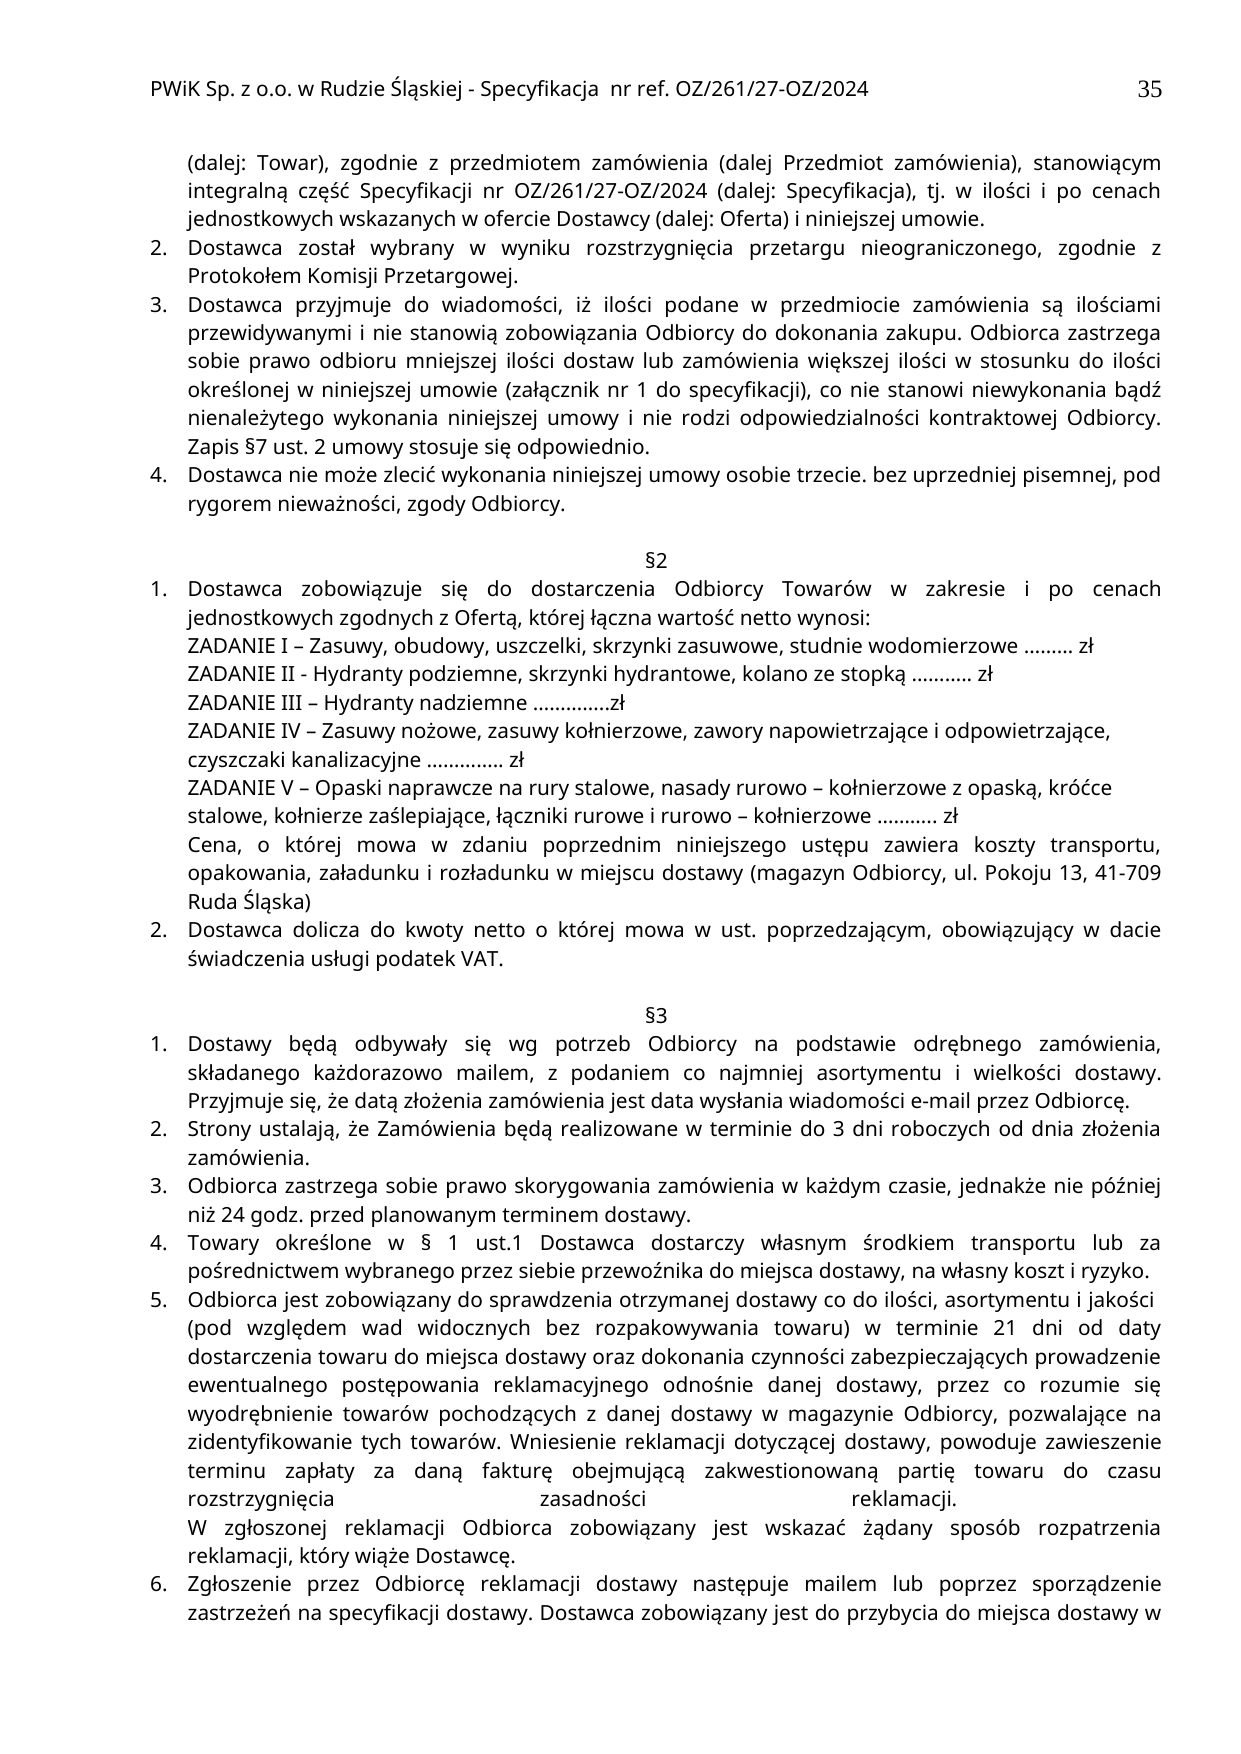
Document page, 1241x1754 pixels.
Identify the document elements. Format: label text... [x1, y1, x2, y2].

list ZADANIE I – Zasuwy, obudowy, uszczelki, skrzynki zasuwowe, studnie wodomierzowe ……… zł [187, 631, 1162, 659]
list ZADANIE V – Opaski naprawcze na rury stalowe, nasady rurowo – kołnierzowe z opaską, króćce stalowe, kołnierze zaślepiające, łączniki rurowe i rurowo – kołnierzowe ……….. zł [187, 773, 1162, 830]
text §3 [150, 1001, 1162, 1029]
list ZADANIE II - Hydranty podziemne, skrzynki hydrantowe, kolano ze stopką ……….. zł [187, 659, 1162, 688]
list ZADANIE III – Hydranty nadziemne …………..zł [187, 688, 1162, 716]
text Cena, o której mowa w zdaniu poprzednim niniejszego ustępu zawiera koszty transportu, opakowania, załadunku i rozładunku w miejscu dostawy (magazyn Odbiorcy, ul. Pokoju 13, 41-709 Ruda Śląska) [187, 830, 1162, 915]
list Odbiorca jest zobowiązany do sprawdzenia otrzymanej dostawy co do ilości, asortymentu i jakości (pod względem wad widocznych bez rozpakowywania towaru) w terminie 21 dni od daty dostarczenia towaru do miejsca dostawy oraz dokonania czynności zabezpieczających prowadzenie ewentualnego postępowania reklamacyjnego odnośnie danej dostawy, przez co rozumie się wyodrębnienie towarów pochodzących z danej dostawy w magazynie Odbiorcy, pozwalające na zidentyfikowanie tych towarów. Wniesienie reklamacji dotyczącej dostawy, powoduje zawieszenie terminu zapłaty za daną fakturę obejmującą zakwestionowaną partię towaru do czasu rozstrzygnięcia zasadności reklamacji. W zgłoszonej reklamacji Odbiorca zobowiązany jest wskazać żądany sposób rozpatrzenia reklamacji, który wiąże Dostawcę. [150, 1285, 1162, 1569]
list Dostawca nie może zlecić wykonania niniejszej umowy osobie trzecie. bez uprzedniej pisemnej, pod rygorem nieważności, zgody Odbiorcy. [150, 460, 1162, 517]
list Odbiorca zastrzega sobie prawo skorygowania zamówienia w każdym czasie, jednakże nie później niż 24 godz. przed planowanym terminem dostawy. [150, 1171, 1162, 1228]
list Dostawca został wybrany w wyniku rozstrzygnięcia przetargu nieograniczonego, zgodnie z Protokołem Komisji Przetargowej. [150, 233, 1162, 290]
list ZADANIE IV – Zasuwy nożowe, zasuwy kołnierzowe, zawory napowietrzające i odpowietrzające, czyszczaki kanalizacyjne ………….. zł [187, 716, 1162, 773]
list Towary określone w § 1 ust.1 Dostawca dostarczy własnym środkiem transportu lub za pośrednictwem wybranego przez siebie przewoźnika do miejsca dostawy, na własny koszt i ryzyko. [150, 1228, 1162, 1285]
text §2 [150, 546, 1162, 574]
list Dostawy będą odbywały się wg potrzeb Odbiorcy na podstawie odrębnego zamówienia, składanego każdorazowo mailem, z podaniem co najmniej asortymentu i wielkości dostawy. Przyjmuje się, że datą złożenia zamówienia jest data wysłania wiadomości e-mail przez Odbiorcę. [150, 1029, 1162, 1114]
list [150, 1569, 1162, 1626]
list Dostawca zobowiązuje się do dostarczenia Odbiorcy Towarów w zakresie i po cenach jednostkowych zgodnych z Ofertą, której łączna wartość netto wynosi: [150, 574, 1162, 631]
list Dostawca dolicza do kwoty netto o której mowa w ust. poprzedzającym, obowiązujący w dacie świadczenia usługi podatek VAT. [150, 915, 1162, 972]
list Strony ustalają, że Zamówienia będą realizowane w terminie do 3 dni roboczych od dnia złożenia zamówienia. [150, 1114, 1162, 1171]
list Dostawca przyjmuje do wiadomości, iż ilości podane w przedmiocie zamówienia są ilościami przewidywanymi i nie stanowią zobowiązania Odbiorcy do dokonania zakupu. Odbiorca zastrzega sobie prawo odbioru mniejszej ilości dostaw lub zamówienia większej ilości w stosunku do ilości określonej w niniejszej umowie (załącznik nr 1 do specyfikacji), co nie stanowi niewykonania bądź nienależytego wykonania niniejszej umowy i nie rodzi odpowiedzialności kontraktowej Odbiorcy. Zapis §7 ust. 2 umowy stosuje się odpowiednio. [150, 290, 1162, 460]
text (dalej: Towar), zgodnie z przedmiotem zamówienia (dalej Przedmiot zamówienia), stanowiącym integralną część Specyfikacji nr OZ/261/27-OZ/2024 (dalej: Specyfikacja), tj. w ilości i po cenach jednostkowych wskazanych w ofercie Dostawcy (dalej: Oferta) i niniejszej umowie. [187, 148, 1162, 233]
